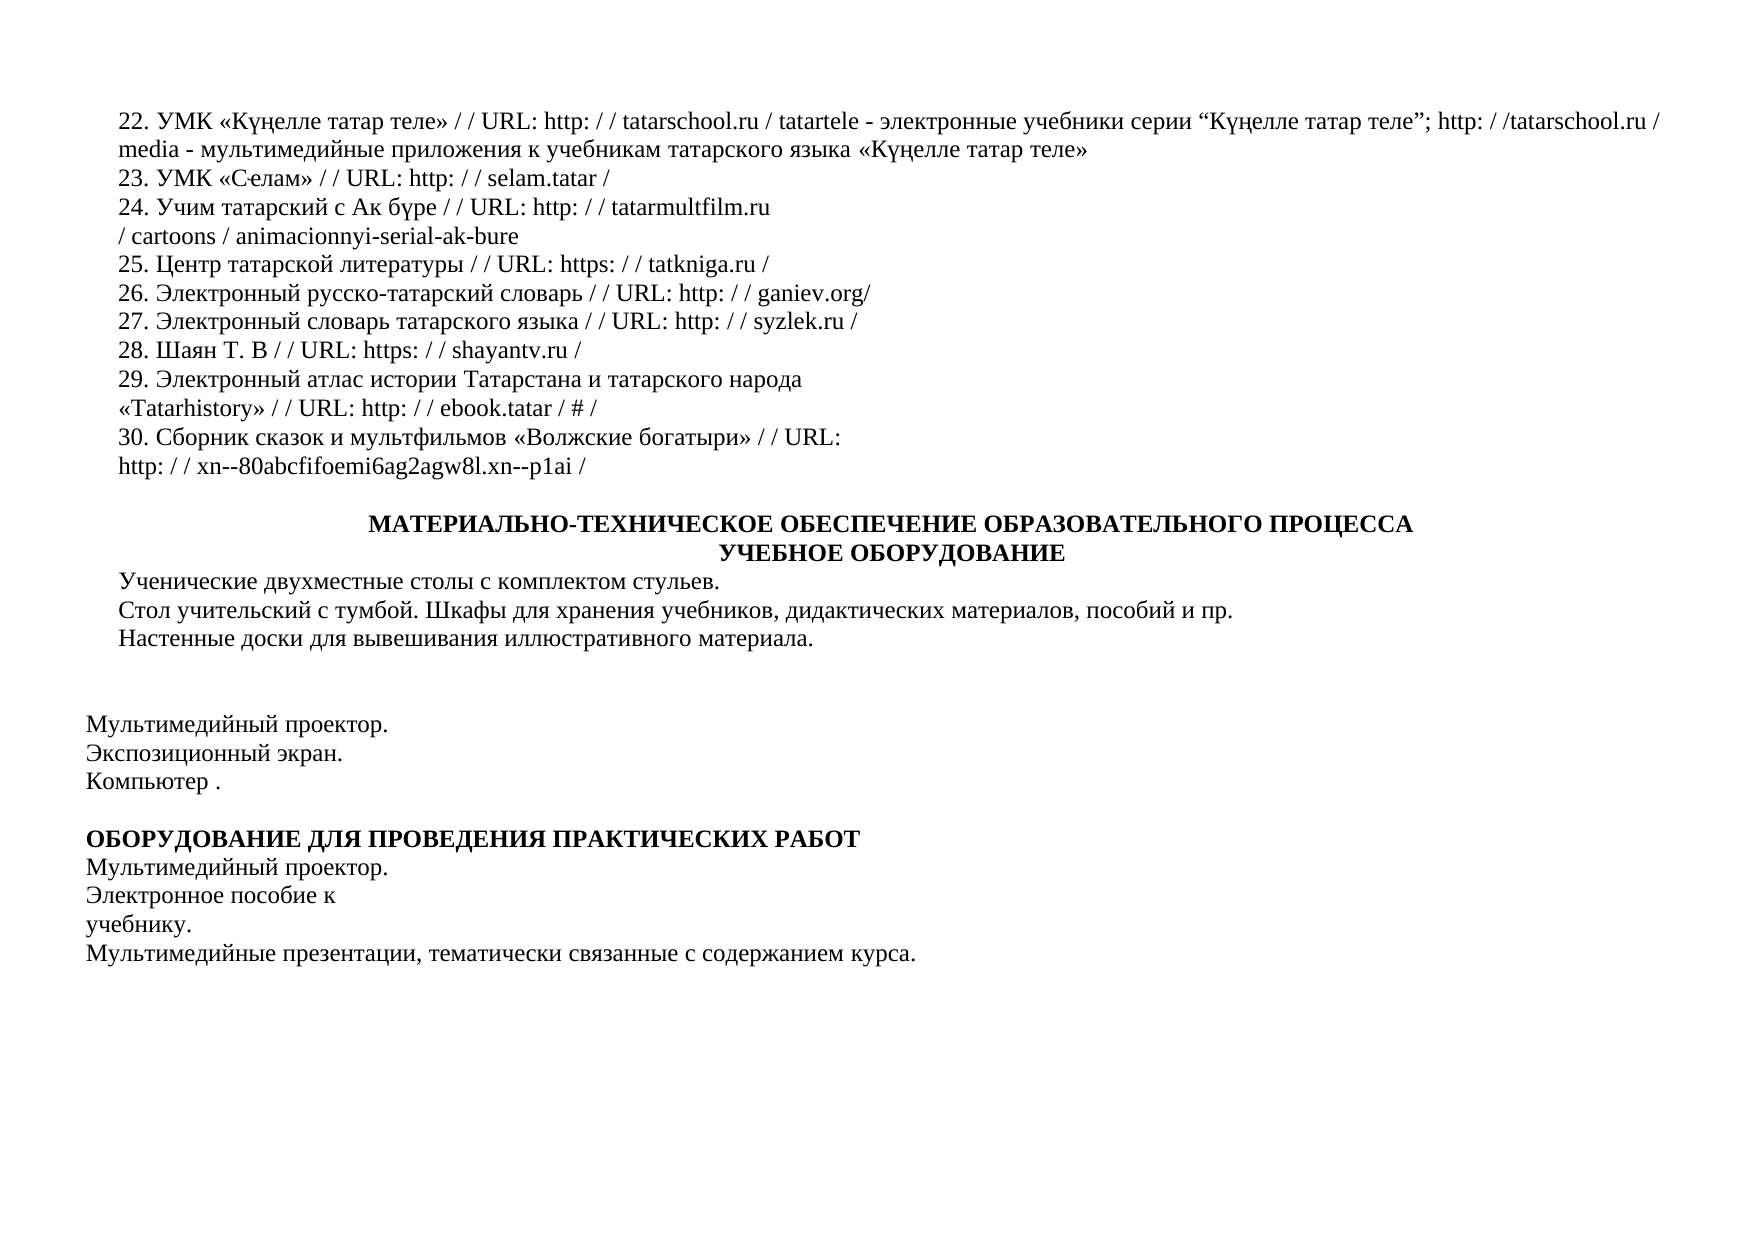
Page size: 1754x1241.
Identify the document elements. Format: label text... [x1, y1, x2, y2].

text Мультимедийные презентации, тематически связанные с содержанием курса. [86, 938, 1696, 967]
text Компьютер . [86, 767, 1696, 795]
text ОБОРУДОВАНИЕ ДЛЯ ПРОВЕДЕНИЯ ПРАКТИЧЕСКИХ РАБОТ [86, 824, 1696, 853]
list Сборник сказок и мультфильмов «Волжские богатыри» / / URL: [118, 422, 1696, 451]
text Экспозиционный экран. [86, 738, 388, 767]
text «Tatarhistory» / / URL: http: / / ebook.tatar / # / [118, 393, 1696, 422]
list Электронный словарь татарского языка / / URL: http: / / syzlek.ru / [118, 307, 1696, 336]
list УМК «Сҽлам» / / URL: http: / / selam.tatar / [118, 164, 1696, 192]
list Электронный атлас истории Татарстана и татарского народа [118, 364, 1696, 393]
list Электронный русско-татарский словарь / / URL: http: / / ganiev.org/ [118, 278, 1696, 307]
list УМК «Күңелле татар теле» / / URL: http: / / tatarschool.ru / tatartele - электронные учебники серии “Күңелле татар теле”; http: / /tatarschool.ru / media - мультимедийные приложения к учебникам татарского языка «Күңелле татар теле» [118, 107, 1662, 163]
text Мультимедийный проектор. [86, 853, 447, 881]
list Центр татарской литературы / / URL: https: / / tatkniga.ru / [118, 250, 1696, 278]
text Ученические двухместные столы с комплектом стульев. [118, 567, 1696, 595]
list Шаян Т. В / / URL: https: / / shayantv.ru / [118, 336, 1696, 364]
text Электронное пособие к учебнику. [86, 881, 447, 938]
list Учим татарский с Ак бүре / / URL: http: / / tatarmultfilm.ru / cartoons / animacionnyi-serial-ak-bure [118, 192, 783, 250]
text http: / / xn--80abcfifoemi6ag2agw8l.xn--p1ai / [118, 451, 1696, 480]
text Стол учительский с тумбой. Шкафы для хранения учебников, дидактических материалов, пособий и пр. Настенные доски для вывешивания иллюстративного материала. [118, 595, 1323, 652]
text МАТЕРИАЛЬНО-ТЕХНИЧЕСКОЕ ОБЕСПЕЧЕНИЕ ОБРАЗОВАТЕЛЬНОГО ПРОЦЕССА УЧЕБНОЕ ОБОРУДОВАНИЕ [368, 509, 1485, 567]
text Мультимедийный проектор. [86, 709, 388, 738]
